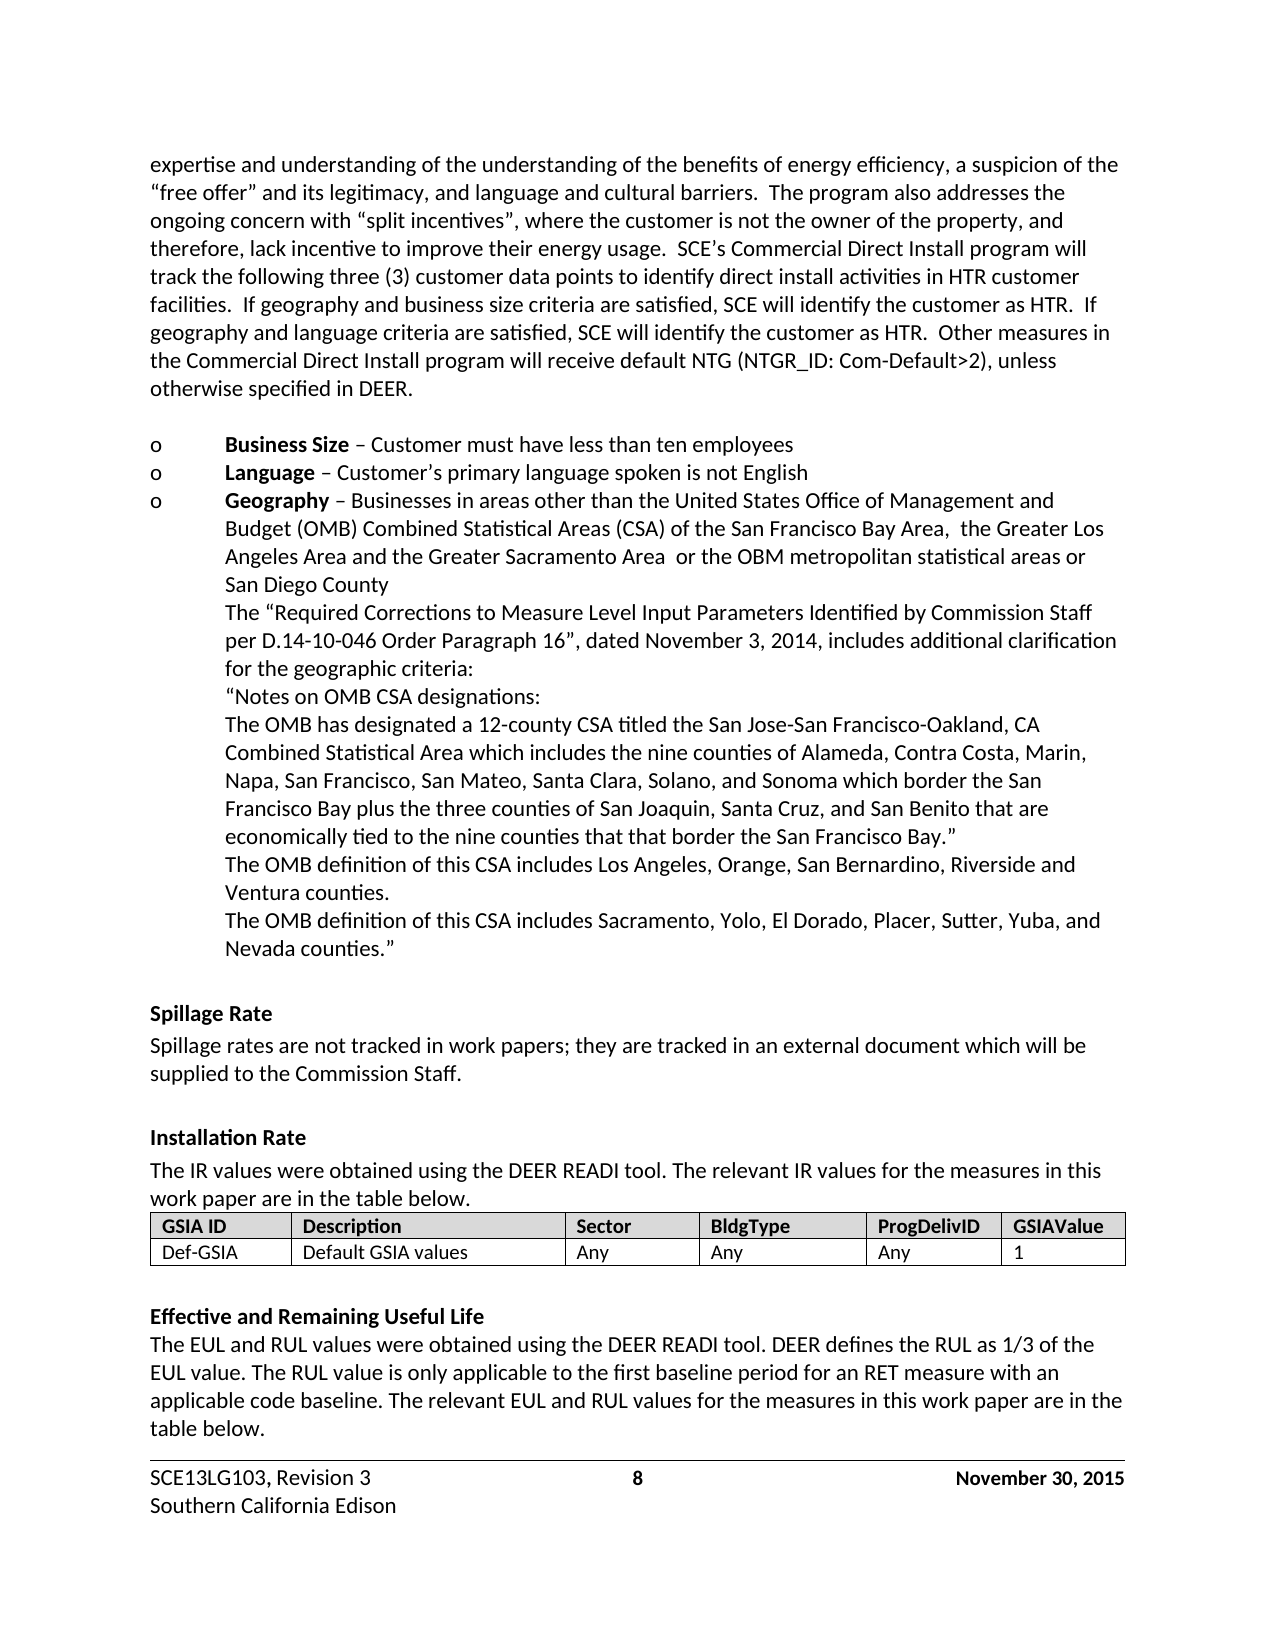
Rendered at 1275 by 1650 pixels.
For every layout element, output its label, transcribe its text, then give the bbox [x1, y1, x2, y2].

text o Business Size – Customer must have less than ten employees [150, 430, 1125, 458]
text The “Required Corrections to Measure Level Input Parameters Identified by Commission Staff per D.14-10-046 Order Paragraph 16”, dated November 3, 2014, includes additional clarification for the geographic criteria: [225, 598, 1125, 682]
table_cell Any [867, 1239, 1001, 1265]
table_cell 1 [1002, 1239, 1125, 1265]
table_header GSIAValue [1002, 1213, 1125, 1238]
table_header Sector [566, 1213, 699, 1238]
table_header ProgDelivID [867, 1213, 1001, 1238]
table_cell Any [700, 1239, 866, 1265]
text o Language – Customer’s primary language spoken is not English [150, 458, 1125, 486]
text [150, 150, 1125, 402]
text The EUL and RUL values were obtained using the DEER READI tool. DEER defines the RUL as 1/3 of the EUL value. The RUL value is only applicable to the first baseline period for an RET measure with an applicable code baseline. The relevant EUL and RUL values for the measures in this work paper are in the table below. [150, 1330, 1125, 1442]
text The IR values were obtained using the DEER READI tool. The relevant IR values for the measures in this work paper are in the table below. [150, 1156, 1125, 1212]
table_header BldgType [700, 1213, 866, 1238]
text Installation Rate [150, 1123, 1125, 1152]
table_cell Any [566, 1239, 699, 1265]
text Spillage rates are not tracked in work papers; they are tracked in an external document which will be supplied to the Commission Staff. [150, 1031, 1125, 1087]
text o Geography – Businesses in areas other than the United States Office of Management and Budget (OMB) Combined Statistical Areas (CSA) of the San Francisco Bay Area, the Greater Los Angeles Area and the Greater Sacramento Area or the OBM metropolitan statistical areas or San Diego County [150, 486, 1125, 598]
text “Notes on OMB CSA designations: [225, 682, 1125, 710]
text The OMB definition of this CSA includes Los Angeles, Orange, San Bernardino, Riverside and Ventura counties. [225, 851, 1125, 907]
table_header GSIA ID [151, 1213, 291, 1238]
text Spillage Rate [150, 999, 1125, 1027]
text Effective and Remaining Useful Life [150, 1302, 1125, 1330]
table_cell Default GSIA values [292, 1239, 565, 1265]
table_header Description [292, 1213, 565, 1238]
text The OMB definition of this CSA includes Sacramento, Yolo, El Dorado, Placer, Sutter, Yuba, and Nevada counties.” [225, 907, 1125, 963]
text The OMB has designated a 12-county CSA titled the San Jose-San Francisco-Oakland, CA Combined Statistical Area which includes the nine counties of Alameda, Contra Costa, Marin, Napa, San Francisco, San Mateo, Santa Clara, Solano, and Sonoma which border the San Francisco Bay plus the three counties of San Joaquin, Santa Cruz, and San Benito that are economically tied to the nine counties that that border the San Francisco Bay.” [225, 710, 1125, 851]
table_cell Def-GSIA [151, 1239, 291, 1265]
